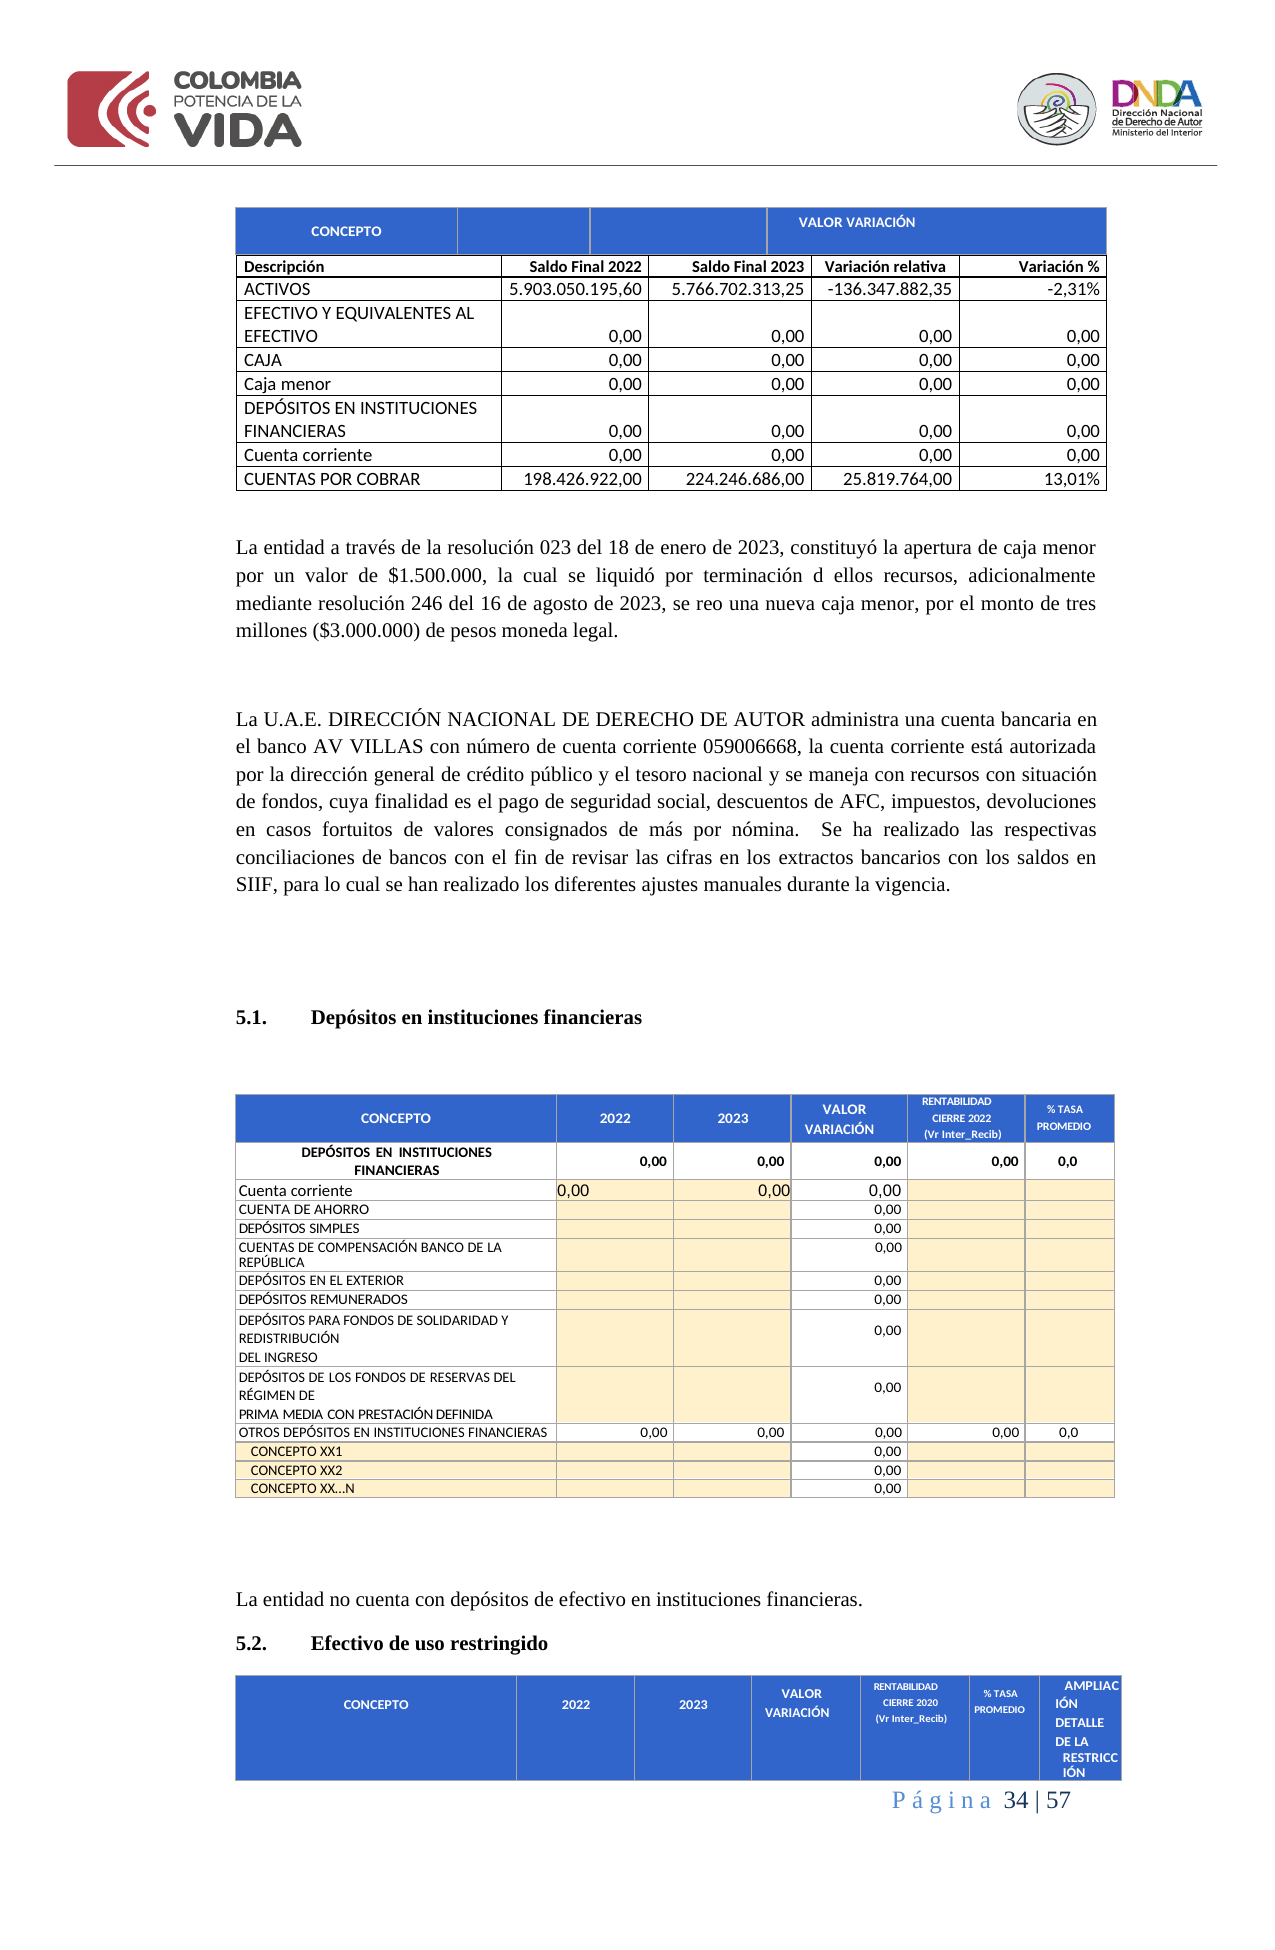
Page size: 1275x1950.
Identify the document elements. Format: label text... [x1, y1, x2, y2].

table_cell [674, 1201, 790, 1219]
table_cell [674, 1367, 790, 1422]
table_cell 0,00 [674, 1180, 790, 1200]
table_cell 0,00 [812, 396, 959, 442]
table_cell CUENTAS DE COMPENSACIÓN BANCO DE LA REPÚBLICA [236, 1239, 556, 1271]
table_cell 0,00 [908, 1143, 1024, 1178]
table_cell 0,00 [792, 1310, 907, 1366]
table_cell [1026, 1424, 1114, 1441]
table_cell 0,00 [502, 301, 648, 347]
table_cell [908, 1291, 1024, 1309]
table_cell 0,00 [812, 372, 959, 395]
table_cell 0,0 [1026, 1143, 1114, 1178]
table_cell 224.246.686,00 [649, 467, 811, 490]
text La entidad a través de la resolución 023 del 18 de enero de 2023, constituyó la apertura de caja menor por un valor de $1.500.000, la cual se liquidó por terminación d ellos recursos, adicionalmente mediante resolución 246 del 16 de agosto de 2023, se reo una nueva caja menor, por el monto de tres millones ($3.000.000) de pesos moneda legal. [236, 535, 1098, 642]
table_cell 13,01% [960, 467, 1106, 490]
table_cell [557, 1272, 673, 1290]
table_cell [1026, 1310, 1114, 1366]
table_cell 5.903.050.195,60 [502, 278, 648, 300]
table_cell ACTIVOS [237, 278, 501, 300]
table_cell 25.819.764,00 [812, 467, 959, 490]
table_cell 0,00 [557, 1424, 673, 1441]
table_cell 0,00 [960, 372, 1106, 395]
table_cell 0,00 [502, 443, 648, 466]
table_cell DEPÓSITOS EN INSTITUCIONES FINANCIERAS [236, 1143, 556, 1178]
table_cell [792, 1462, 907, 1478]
table_cell [674, 1239, 790, 1271]
table_cell 0,00 [792, 1291, 907, 1309]
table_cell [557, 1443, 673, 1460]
table_cell 0,00 [792, 1201, 907, 1219]
table_cell CUENTA DE AHORRO [236, 1201, 556, 1219]
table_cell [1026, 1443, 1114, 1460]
table_cell [1026, 1291, 1114, 1309]
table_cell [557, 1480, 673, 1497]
table_header 2023 [674, 1095, 790, 1142]
table_header Variación relativa [812, 256, 959, 276]
table_cell OTROS DEPÓSITOS EN INSTITUCIONES FINANCIERAS [236, 1424, 556, 1441]
table_cell Cuenta corriente [236, 1180, 556, 1200]
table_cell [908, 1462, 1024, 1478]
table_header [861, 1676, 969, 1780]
table_cell Cuenta corriente [237, 443, 501, 466]
table_cell 0,00 [649, 372, 811, 395]
table_cell 0,00 [960, 301, 1106, 347]
table_header CONCEPTO [236, 1095, 556, 1142]
table_header Saldo Final 2022 [502, 256, 648, 276]
table_cell 0,00 [502, 348, 648, 371]
table_cell 0,00 [960, 348, 1106, 371]
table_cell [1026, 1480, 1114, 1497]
picture [1, 31, 1272, 186]
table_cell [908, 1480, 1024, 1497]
table_cell 198.426.922,00 [502, 467, 648, 490]
table_cell 0,00 [792, 1239, 907, 1271]
table_cell DEPÓSITOS REMUNERADOS [236, 1291, 556, 1309]
table_cell 0,00 [812, 301, 959, 347]
table_cell 0,00 [792, 1272, 907, 1290]
table_cell [908, 1310, 1024, 1366]
table_cell [674, 1291, 790, 1309]
table_header Variación % [960, 256, 1106, 276]
table_cell -2,31% [960, 278, 1106, 300]
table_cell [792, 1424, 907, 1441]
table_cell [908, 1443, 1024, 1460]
table_cell 0,00 [502, 372, 648, 395]
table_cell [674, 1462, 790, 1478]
table_cell [1026, 1239, 1114, 1271]
table_cell DEPÓSITOS EN INSTITUCIONES FINANCIERAS [237, 396, 501, 442]
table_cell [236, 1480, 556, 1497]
table_cell 0,00 [649, 348, 811, 371]
table_cell 0,00 [649, 301, 811, 347]
table_cell [1026, 1201, 1114, 1219]
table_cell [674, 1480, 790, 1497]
table_header VALOR VARIACIÓN [768, 208, 1106, 254]
table_header [458, 208, 589, 254]
table_cell [557, 1367, 673, 1422]
table_cell [674, 1310, 790, 1366]
table_cell DEPÓSITOS DE LOS FONDOS DE RESERVAS DEL RÉGIMEN DE PRIMA MEDIA CON PRESTACIÓN DEFINIDA [236, 1367, 556, 1422]
table_cell CUENTAS POR COBRAR [237, 467, 501, 490]
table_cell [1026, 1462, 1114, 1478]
table_cell 0,00 [960, 443, 1106, 466]
table_cell 0,00 [502, 396, 648, 442]
table_cell DEPÓSITOS EN EL EXTERIOR [236, 1272, 556, 1290]
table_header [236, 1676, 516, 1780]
table_header VALOR VARIACIÓN [792, 1095, 907, 1142]
table_cell [908, 1367, 1024, 1422]
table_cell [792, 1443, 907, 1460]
table_header CONCEPTO [236, 208, 457, 254]
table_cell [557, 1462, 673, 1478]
table_header 2022 [557, 1095, 673, 1142]
text 5.1. Depósitos en instituciones financieras [236, 1005, 1098, 1029]
table_cell [1026, 1367, 1114, 1422]
table_cell -136.347.882,35 [812, 278, 959, 300]
table_cell [557, 1220, 673, 1238]
table_cell [557, 1291, 673, 1309]
table_cell 0,00 [812, 443, 959, 466]
table_cell 0,00 [792, 1143, 907, 1178]
table_header % TASA PROMEDIO [1026, 1095, 1114, 1142]
table_cell [908, 1180, 1024, 1200]
table_cell [557, 1201, 673, 1219]
table_cell 0,00 [812, 348, 959, 371]
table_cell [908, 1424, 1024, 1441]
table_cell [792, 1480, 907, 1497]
table_cell 0,00 [960, 396, 1106, 442]
table_cell [557, 1310, 673, 1366]
table_cell [674, 1220, 790, 1238]
text La entidad no cuenta con depósitos de efectivo en instituciones financieras. [236, 1587, 1098, 1611]
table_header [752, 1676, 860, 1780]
table_cell [674, 1272, 790, 1290]
table_cell [557, 1239, 673, 1271]
table_header Descripción [237, 256, 501, 276]
table_cell 5.766.702.313,25 [649, 278, 811, 300]
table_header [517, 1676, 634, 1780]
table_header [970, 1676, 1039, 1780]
table_cell 0,00 [792, 1220, 907, 1238]
table_cell [1026, 1220, 1114, 1238]
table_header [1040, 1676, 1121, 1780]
table_cell 0,00 [557, 1180, 673, 1200]
table_cell DEPÓSITOS PARA FONDOS DE SOLIDARIDAD Y REDISTRIBUCIÓN DEL INGRESO [236, 1310, 556, 1366]
table_cell 0,00 [674, 1143, 790, 1178]
table_cell Caja menor [237, 372, 501, 395]
table_cell 0,00 [649, 396, 811, 442]
table_cell 0,00 [792, 1180, 907, 1200]
table_cell [908, 1220, 1024, 1238]
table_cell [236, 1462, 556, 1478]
table_cell [908, 1239, 1024, 1271]
table_cell [1026, 1272, 1114, 1290]
text La U.A.E. DIRECCIÓN NACIONAL DE DERECHO DE AUTOR administra una cuenta bancaria en el banco AV VILLAS con número de cuenta corriente 059006668, la cuenta corriente está autorizada por la dirección general de crédito público y el tesoro nacional y se maneja con recursos con situación de fondos, cuya finalidad es el pago de seguridad social, descuentos de AFC, impuestos, devoluciones en casos fortuitos de valores consignados de más por nómina. Se ha realizado las respectivas conciliaciones de bancos con el fin de revisar las cifras en los extractos bancarios con los saldos en SIIF, para lo cual se han realizado los diferentes ajustes manuales durante la vigencia. [236, 707, 1098, 896]
text 5.2. Efectivo de uso restringido [236, 1631, 1098, 1655]
table_cell [1026, 1180, 1114, 1200]
table_cell [908, 1201, 1024, 1219]
table_header RENTABILIDAD CIERRE 2022 (Vr Inter_Recib) [908, 1095, 1024, 1142]
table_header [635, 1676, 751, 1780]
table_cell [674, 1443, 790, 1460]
table_header Saldo Final 2023 [649, 256, 811, 276]
table_cell 0,00 [649, 443, 811, 466]
table_cell CAJA [237, 348, 501, 371]
table_cell 0,00 [674, 1424, 790, 1441]
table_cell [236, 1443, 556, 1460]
table_cell EFECTIVO Y EQUIVALENTES AL EFECTIVO [237, 301, 501, 347]
table_header [591, 208, 766, 254]
table_cell [908, 1272, 1024, 1290]
table_cell 0,00 [792, 1367, 907, 1422]
table_cell DEPÓSITOS SIMPLES [236, 1220, 556, 1238]
table_cell 0,00 [557, 1143, 673, 1178]
